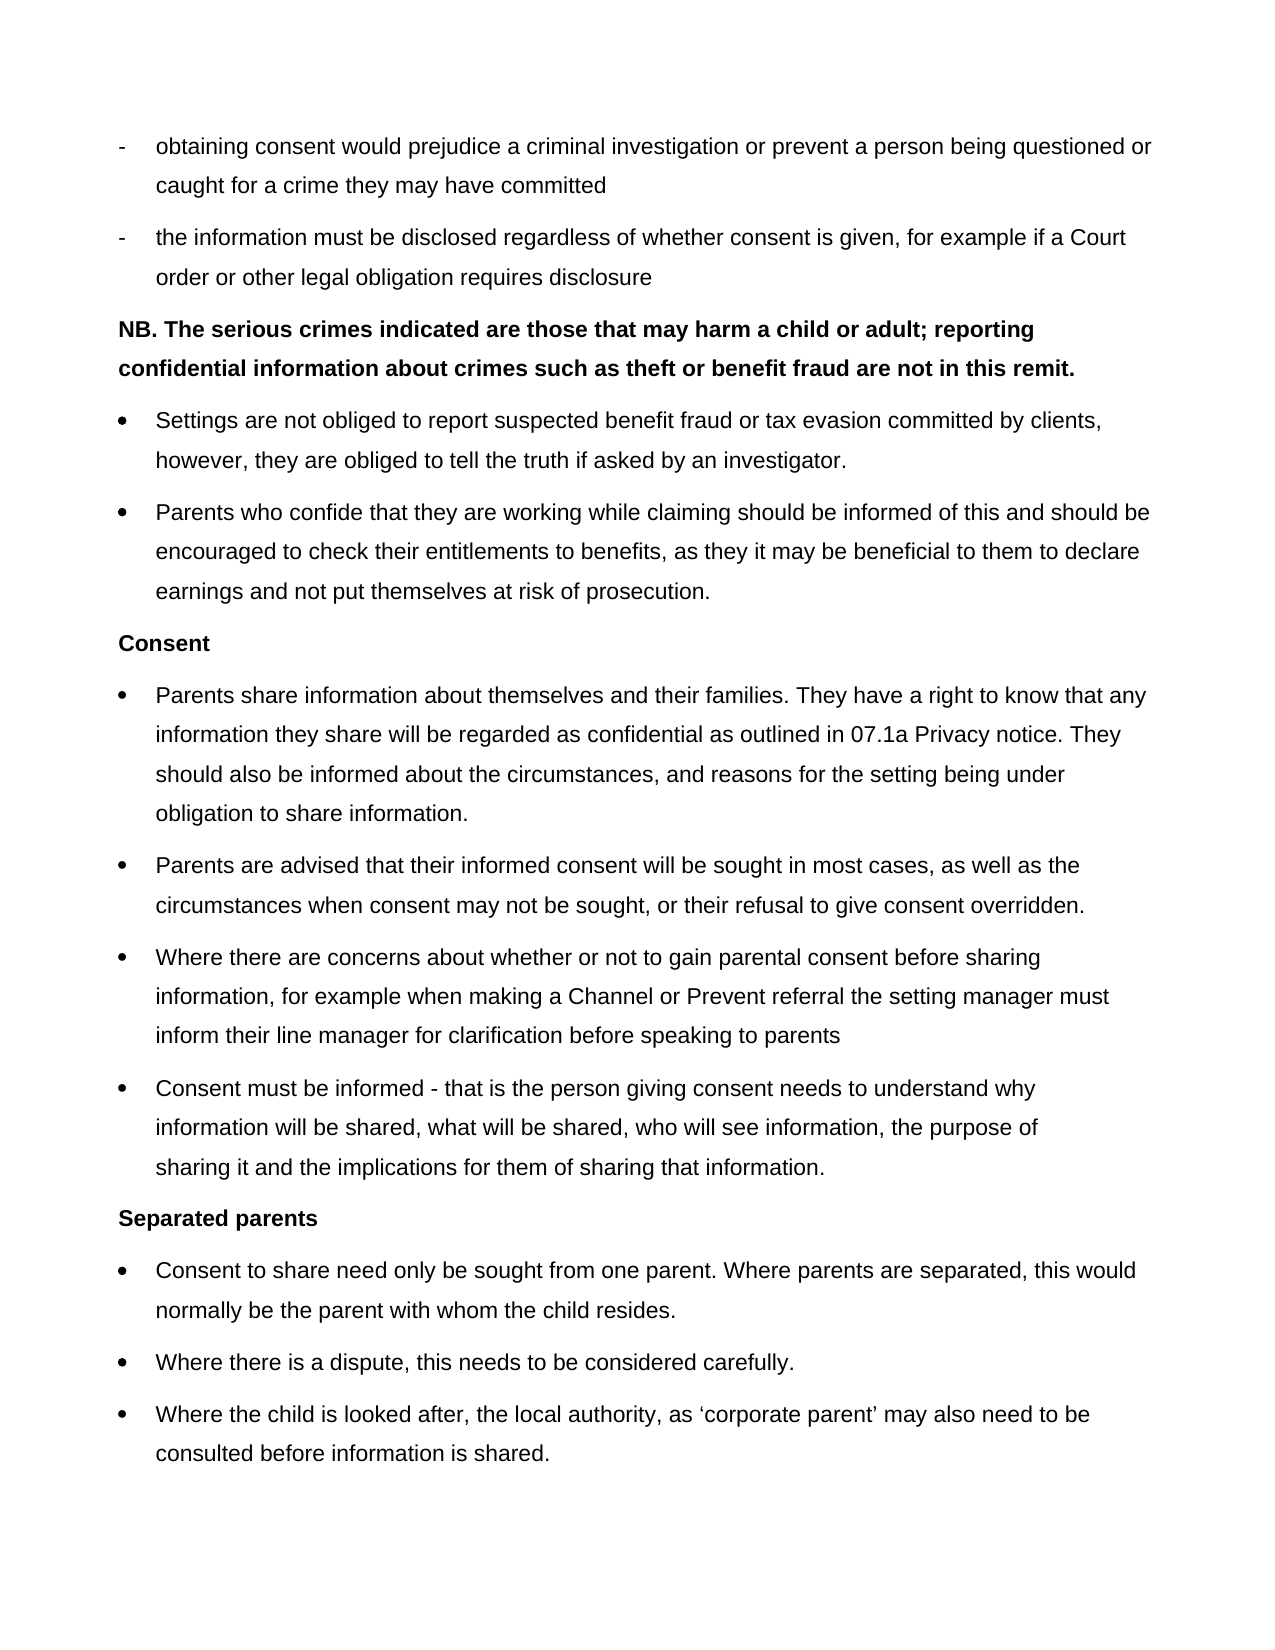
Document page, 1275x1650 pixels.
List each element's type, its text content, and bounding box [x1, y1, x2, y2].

text Separated parents [118, 1205, 1098, 1232]
list Parents share information about themselves and their families. They have a right to know that any information they share will be regarded as confidential as outlined in 07.1a Privacy notice. They should also be informed about the circumstances, and reasons for the setting being under obligation to share information. [118, 682, 1166, 826]
list Where the child is looked after, the local authority, as ‘corporate parent’ may also need to be consulted before information is shared. [118, 1401, 1098, 1467]
list Parents who confide that they are working while claiming should be informed of this and should be encouraged to check their entitlements to benefits, as they it may be beneficial to them to declare earnings and not put themselves at risk of prosecution. [118, 499, 1167, 604]
list obtaining consent would prejudice a criminal investigation or prevent a person being questioned or caught for a crime they may have committed [118, 133, 1167, 199]
list Parents are advised that their informed consent will be sought in most cases, as well as the circumstances when consent may not be sought, or their refusal to give consent overridden. [118, 852, 1166, 918]
list the information must be disclosed regardless of whether consent is given, for example if a Court order or other legal obligation requires disclosure [118, 224, 1167, 290]
list Consent to share need only be sought from one parent. Where parents are separated, this would normally be the parent with whom the child resides. [118, 1257, 1167, 1323]
list Where there are concerns about whether or not to gain parental consent before sharing information, for example when making a Channel or Prevent referral the setting manager must inform their line manager for clarification before speaking to parents [118, 943, 1166, 1049]
text NB. The serious crimes indicated are those that may harm a child or adult; reporting confidential information about crimes such as theft or benefit fraud are not in this remit. [118, 316, 1167, 382]
list Consent must be informed - that is the person giving consent needs to understand why information will be shared, what will be shared, who will see information, the purpose of sharing it and the implications for them of sharing that information. [118, 1074, 1098, 1180]
list Where there is a dispute, this needs to be considered carefully. [118, 1349, 1167, 1375]
list Settings are not obliged to report suspected benefit fraud or tax evasion committed by clients, however, they are obliged to tell the truth if asked by an investigator. [118, 407, 1167, 473]
text Consent [118, 630, 1167, 656]
